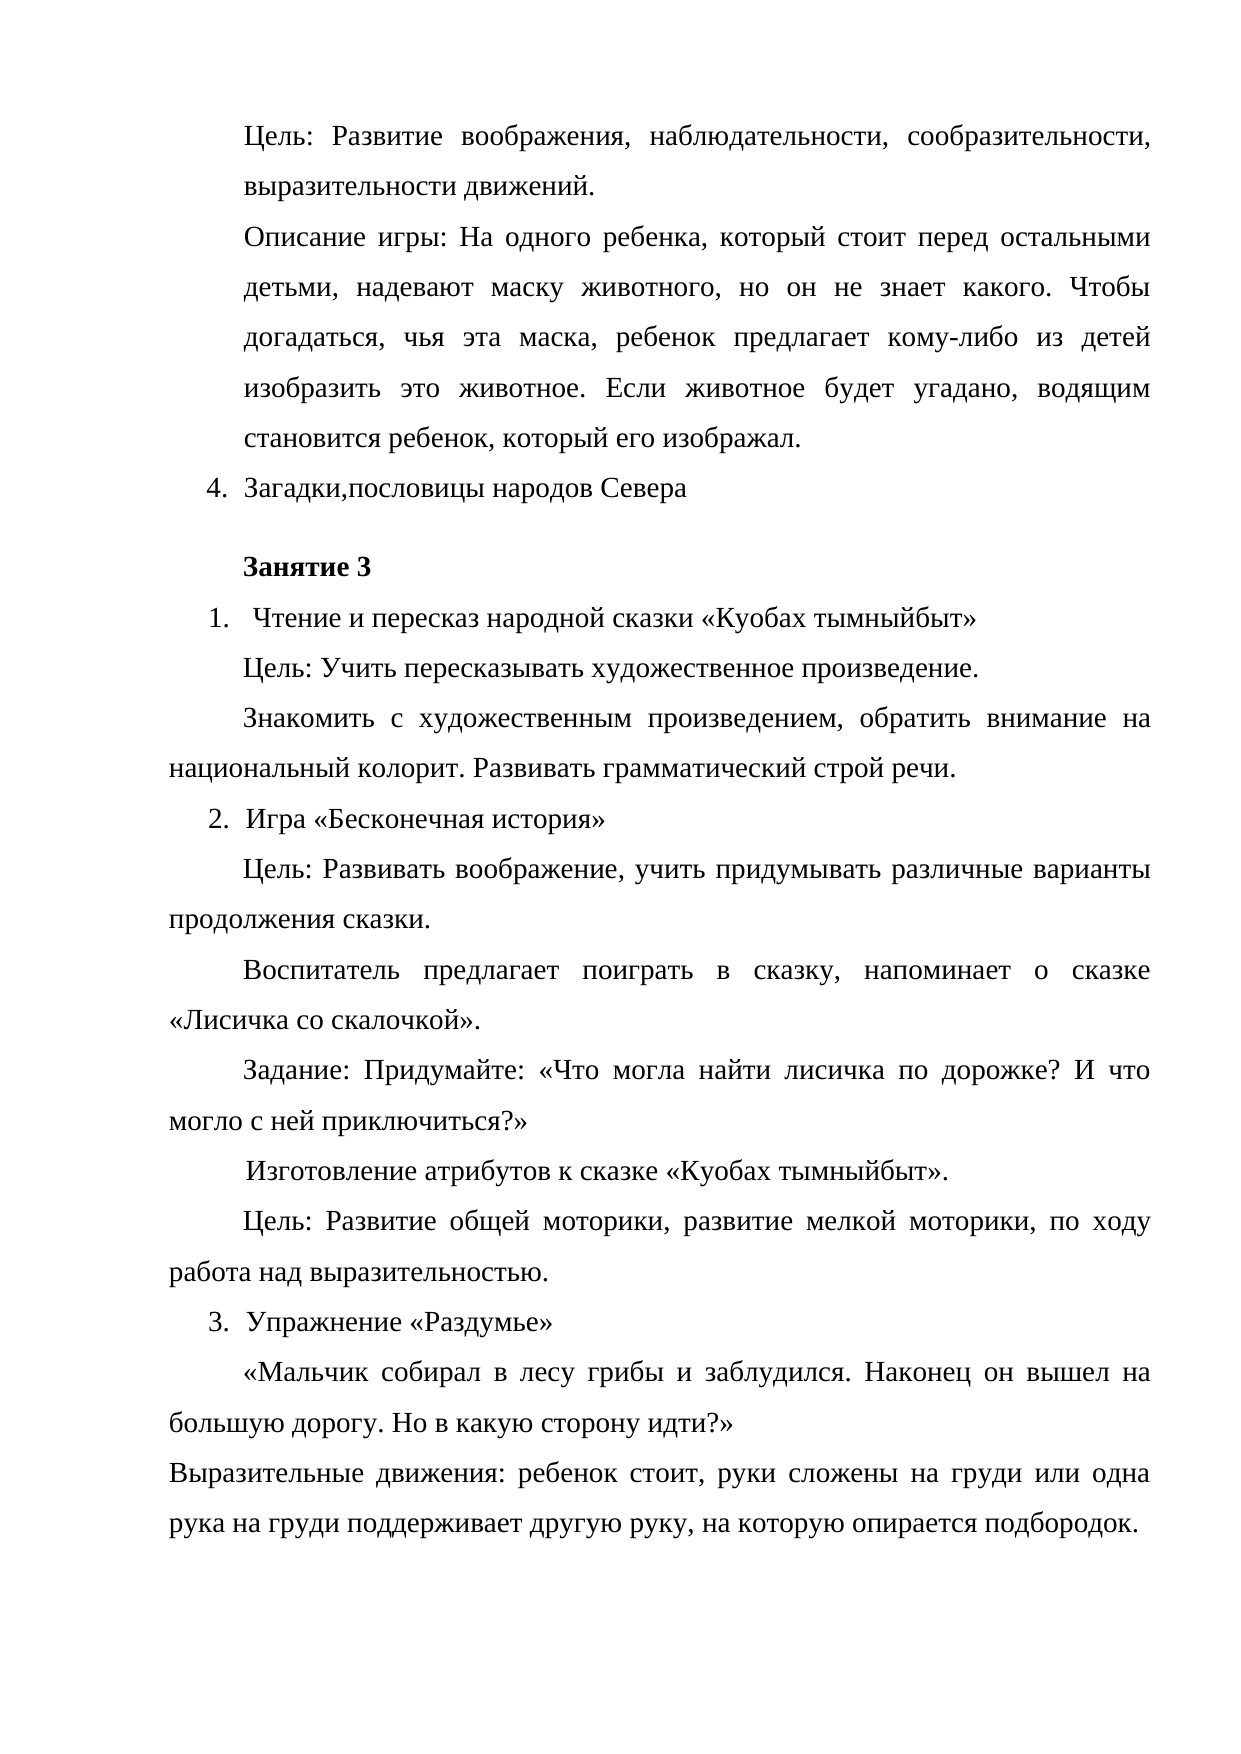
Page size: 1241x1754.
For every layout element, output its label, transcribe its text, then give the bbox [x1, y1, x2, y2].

text Выразительные движения: ребенок стоит, руки сложены на груди или одна рука на груди поддерживает другую руку, на которую опирается подбородок. [169, 1455, 1152, 1539]
text Цель: Развивать воображение, учить придумывать различные варианты продолжения сказки. [169, 851, 1152, 935]
text Описание игры: На одного ребенка, который стоит перед остальными детьми, надевают маску животного, но он не знает какого. Чтобы догадаться, чья эта маска, ребенок предлагает кому-либо из детей изобразить это животное. Если животное будет угадано, водящим становится ребенок, который его изображал. [244, 219, 1152, 453]
text Цель: Развитие воображения, наблюдательности, сообразительности, выразительности движений. [244, 118, 1152, 202]
list Игра «Бесконечная история» [208, 801, 1152, 834]
text Задание: Придумайте: «Что могла найти лисичка по дорожке? И что могло с ней приключиться?» [169, 1052, 1152, 1136]
text Цель: Учить пересказывать художественное произведение. [169, 650, 1152, 683]
list Загадки,пословицы народов Севера [206, 470, 1152, 504]
text Занятие 3 [169, 549, 1152, 583]
list Упражнение «Раздумье» [208, 1304, 1152, 1338]
text «Мальчик собирал в лесу грибы и заблудился. Наконец он вышел на большую дорогу. Но в какую сторону идти?» [169, 1354, 1152, 1438]
text Воспитатель предлагает поиграть в сказку, напоминает о сказке «Лисичка со скалочкой». [169, 952, 1152, 1036]
text Знакомить с художественным произведением, обратить внимание на национальный колорит. Развивать грамматический строй речи. [169, 700, 1152, 784]
list Чтение и пересказ народной сказки «Куобах тымныйбыт» [208, 600, 1152, 633]
text Цель: Развитие общей моторики, развитие мелкой моторики, по ходу работа над выразительностью. [169, 1203, 1152, 1287]
text Изготовление атрибутов к сказке «Куобах тымныйбыт». [245, 1153, 1152, 1187]
